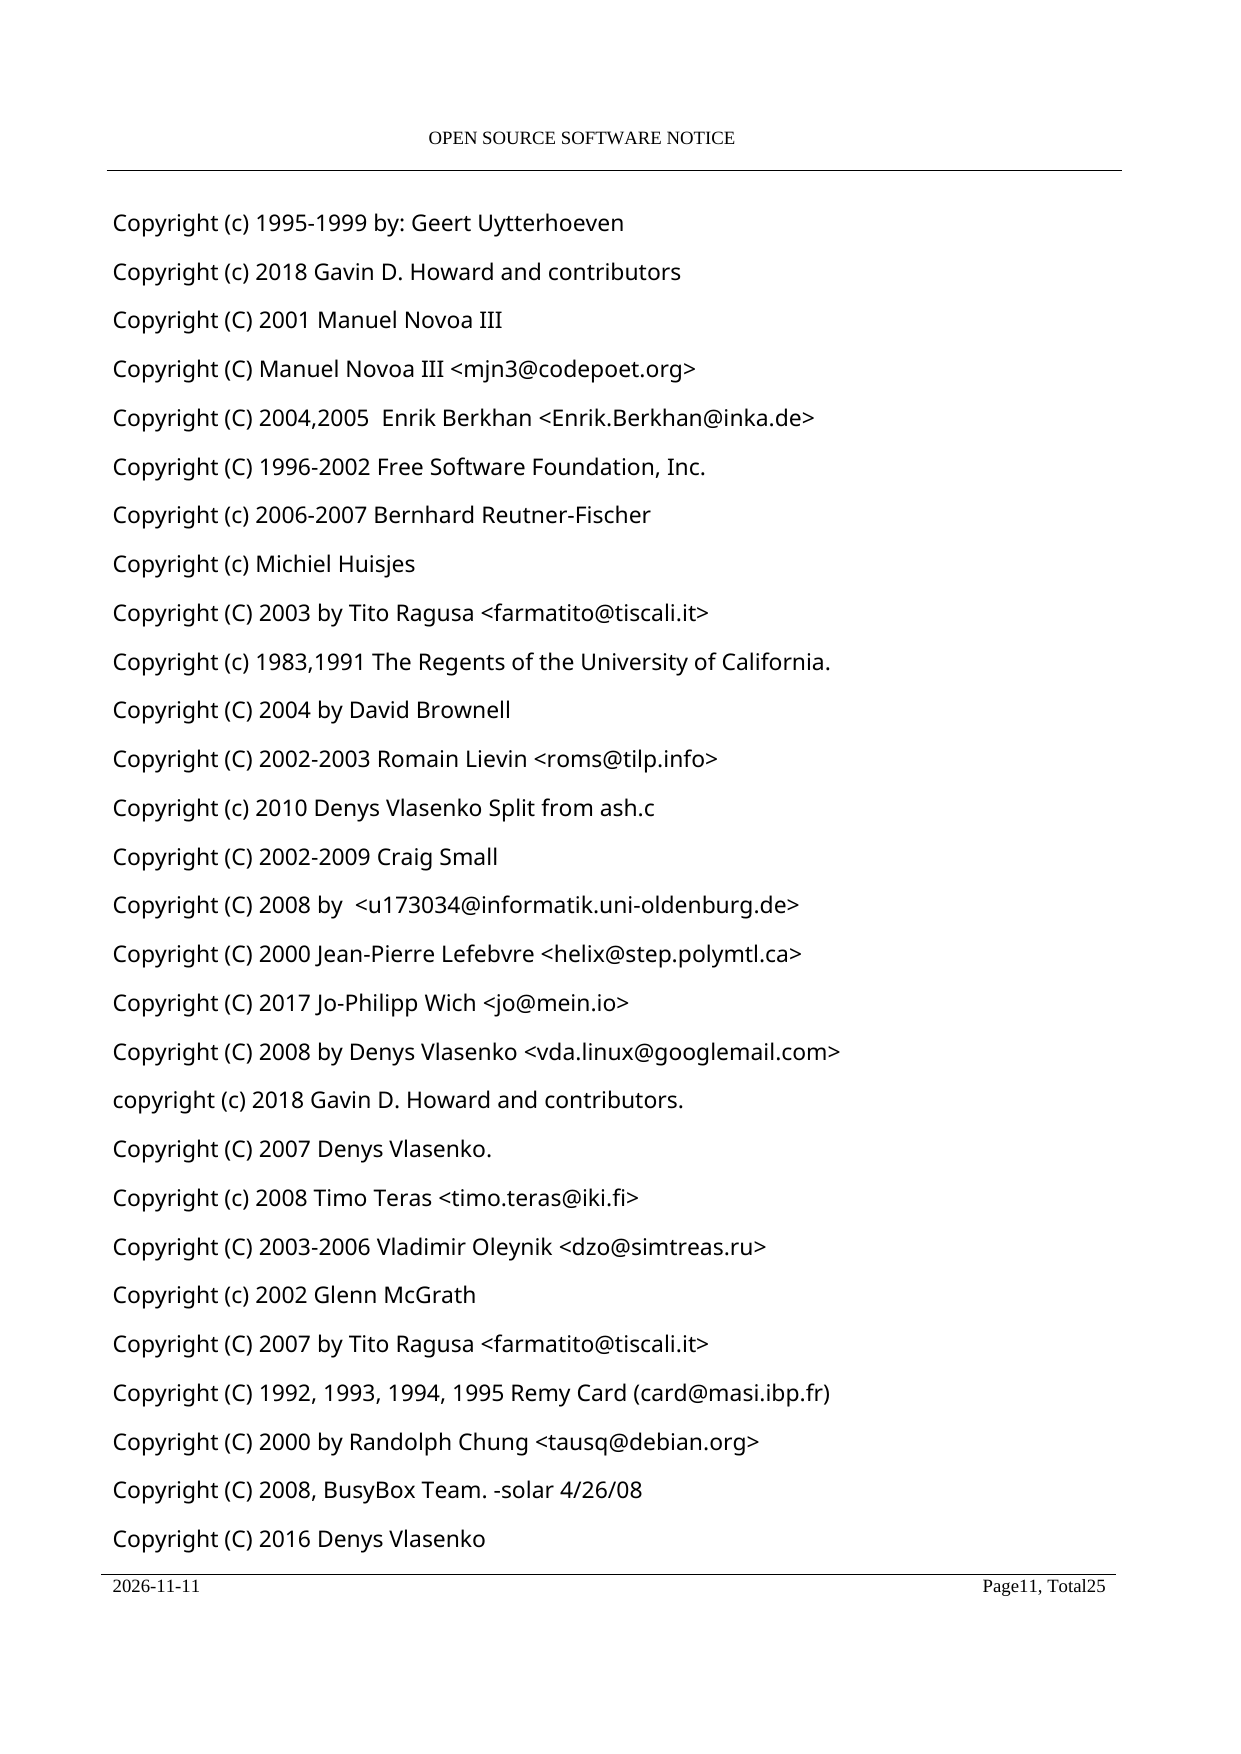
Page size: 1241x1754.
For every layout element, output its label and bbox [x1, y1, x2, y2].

text [112, 206, 1128, 1555]
